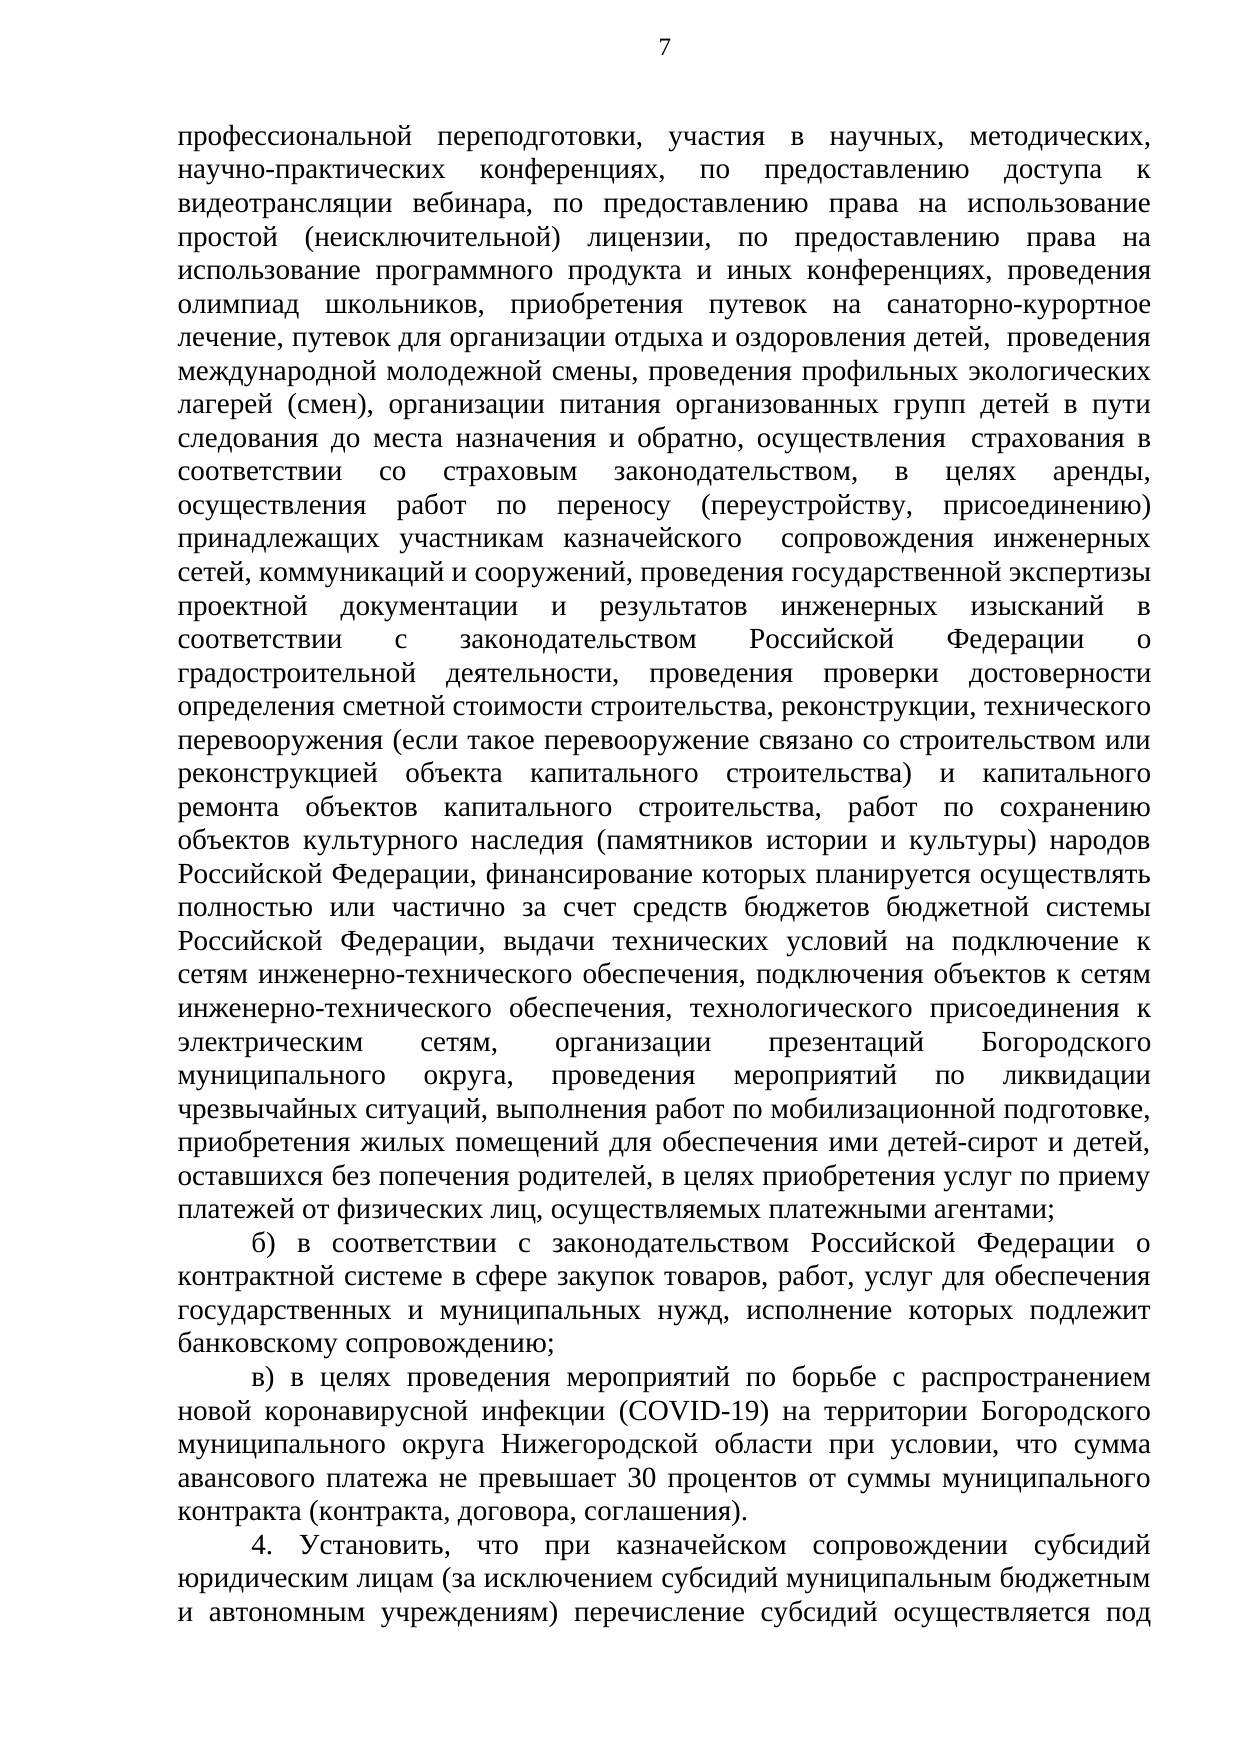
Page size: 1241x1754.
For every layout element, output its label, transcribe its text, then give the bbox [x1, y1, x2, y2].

text в) в целях проведения мероприятий по борьбе с распространением новой коронавирусной инфекции (COVID-19) на территории Богородского муниципального округа Нижегородской области при условии, что сумма авансового платежа не превышает 30 процентов от суммы муниципального контракта (контракта, договора, соглашения). [177, 1359, 1152, 1527]
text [177, 118, 1152, 1225]
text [177, 1527, 1152, 1627]
text б) в соответствии с законодательством Российской Федерации о контрактной системе в сфере закупок товаров, работ, услуг для обеспечения государственных и муниципальных нужд, исполнение которых подлежит банковскому сопровождению; [177, 1225, 1152, 1359]
